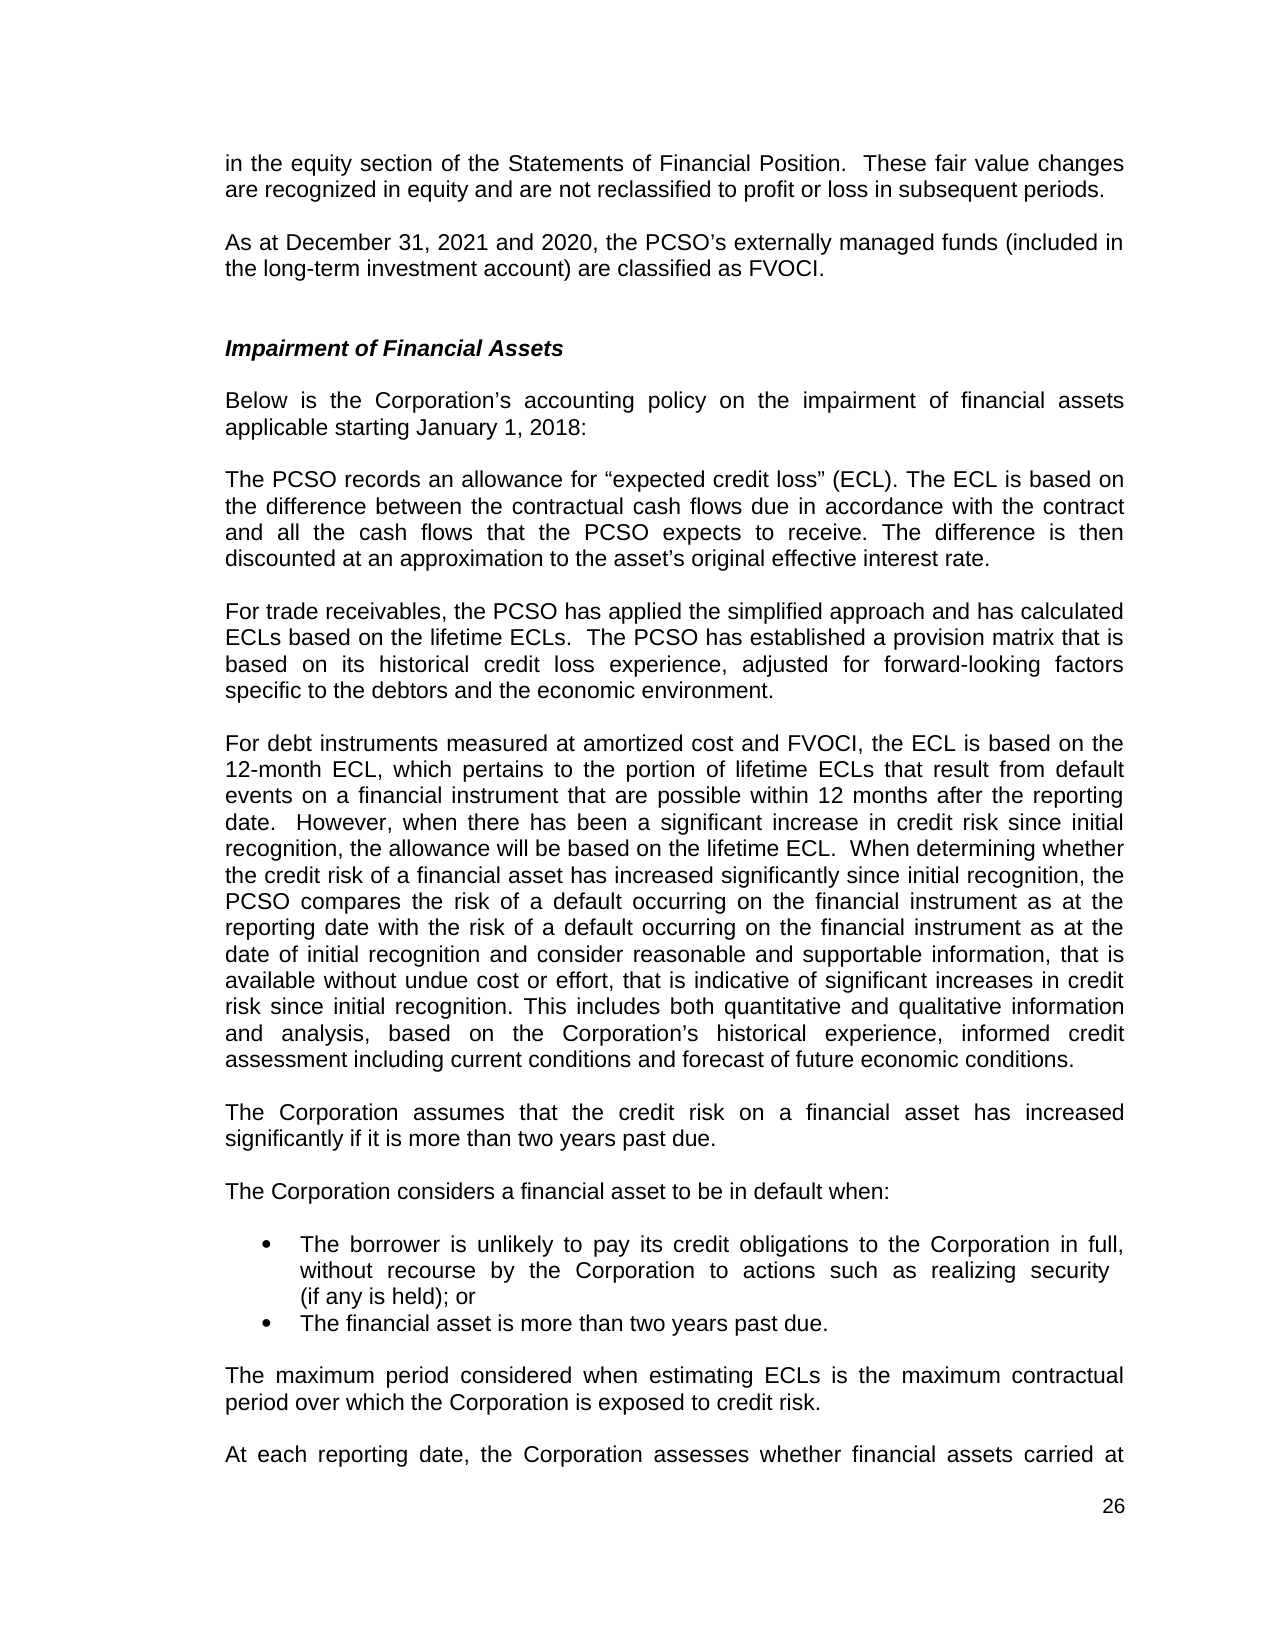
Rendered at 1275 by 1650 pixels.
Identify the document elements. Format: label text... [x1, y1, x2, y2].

text As at December 31, 2021 and 2020, the PCSO’s externally managed funds (included in the long-term investment account) are classified as FVOCI. [225, 229, 1125, 282]
text The PCSO records an allowance for “expected credit loss” (ECL). The ECL is based on the difference between the contractual cash flows due in accordance with the contract and all the cash flows that the PCSO expects to receive. The difference is then discounted at an approximation to the asset’s original effective interest rate. [225, 466, 1125, 572]
text Impairment of Financial Assets [225, 334, 1125, 361]
text The Corporation considers a financial asset to be in default when: [225, 1178, 1125, 1204]
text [225, 1441, 1125, 1468]
text Below is the Corporation’s accounting policy on the impairment of financial assets applicable starting January 1, 2018: [225, 387, 1125, 440]
text For debt instruments measured at amortized cost and FVOCI, the ECL is based on the 12-month ECL, which pertains to the portion of lifetime ECLs that result from default events on a financial instrument that are possible within 12 months after the reporting date. However, when there has been a significant increase in credit risk since initial recognition, the allowance will be based on the lifetime ECL. When determining whether the credit risk of a financial asset has increased significantly since initial recognition, the PCSO compares the risk of a default occurring on the financial instrument as at the reporting date with the risk of a default occurring on the financial instrument as at the date of initial recognition and consider reasonable and supportable information, that is available without undue cost or effort, that is indicative of significant increases in credit risk since initial recognition. This includes both quantitative and qualitative information and analysis, based on the Corporation’s historical experience, informed credit assessment including current conditions and forecast of future economic conditions. [225, 730, 1125, 1072]
text The Corporation assumes that the credit risk on a financial asset has increased significantly if it is more than two years past due. [225, 1099, 1125, 1151]
list The financial asset is more than two years past due. [262, 1309, 1125, 1336]
list The borrower is unlikely to pay its credit obligations to the Corporation in full, without recourse by the Corporation to actions such as realizing security (if any is held); or [262, 1231, 1125, 1309]
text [225, 150, 1125, 203]
text The maximum period considered when estimating ECLs is the maximum contractual period over which the Corporation is exposed to credit risk. [225, 1362, 1125, 1415]
text For trade receivables, the PCSO has applied the simplified approach and has calculated ECLs based on the lifetime ECLs. The PCSO has established a provision matrix that is based on its historical credit loss experience, adjusted for forward-looking factors specific to the debtors and the economic environment. [225, 598, 1125, 703]
